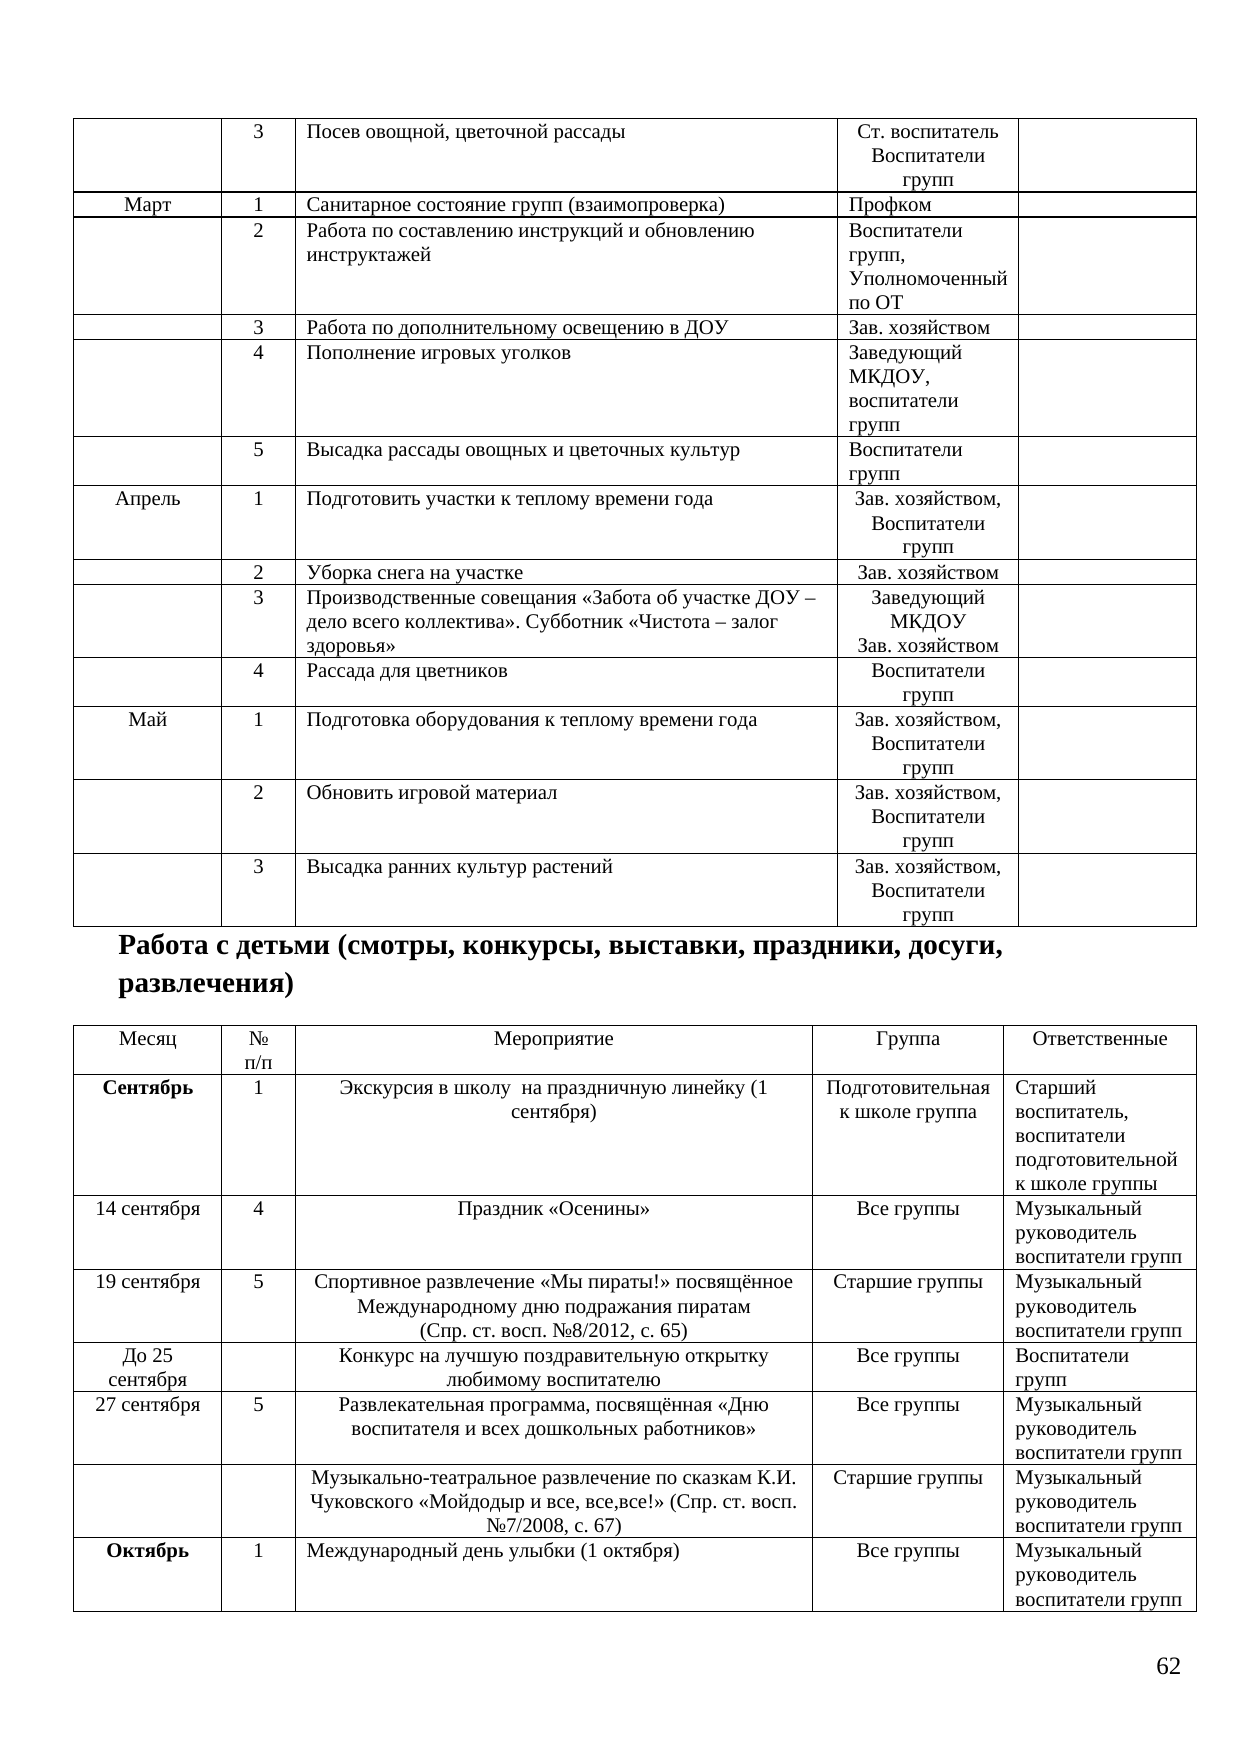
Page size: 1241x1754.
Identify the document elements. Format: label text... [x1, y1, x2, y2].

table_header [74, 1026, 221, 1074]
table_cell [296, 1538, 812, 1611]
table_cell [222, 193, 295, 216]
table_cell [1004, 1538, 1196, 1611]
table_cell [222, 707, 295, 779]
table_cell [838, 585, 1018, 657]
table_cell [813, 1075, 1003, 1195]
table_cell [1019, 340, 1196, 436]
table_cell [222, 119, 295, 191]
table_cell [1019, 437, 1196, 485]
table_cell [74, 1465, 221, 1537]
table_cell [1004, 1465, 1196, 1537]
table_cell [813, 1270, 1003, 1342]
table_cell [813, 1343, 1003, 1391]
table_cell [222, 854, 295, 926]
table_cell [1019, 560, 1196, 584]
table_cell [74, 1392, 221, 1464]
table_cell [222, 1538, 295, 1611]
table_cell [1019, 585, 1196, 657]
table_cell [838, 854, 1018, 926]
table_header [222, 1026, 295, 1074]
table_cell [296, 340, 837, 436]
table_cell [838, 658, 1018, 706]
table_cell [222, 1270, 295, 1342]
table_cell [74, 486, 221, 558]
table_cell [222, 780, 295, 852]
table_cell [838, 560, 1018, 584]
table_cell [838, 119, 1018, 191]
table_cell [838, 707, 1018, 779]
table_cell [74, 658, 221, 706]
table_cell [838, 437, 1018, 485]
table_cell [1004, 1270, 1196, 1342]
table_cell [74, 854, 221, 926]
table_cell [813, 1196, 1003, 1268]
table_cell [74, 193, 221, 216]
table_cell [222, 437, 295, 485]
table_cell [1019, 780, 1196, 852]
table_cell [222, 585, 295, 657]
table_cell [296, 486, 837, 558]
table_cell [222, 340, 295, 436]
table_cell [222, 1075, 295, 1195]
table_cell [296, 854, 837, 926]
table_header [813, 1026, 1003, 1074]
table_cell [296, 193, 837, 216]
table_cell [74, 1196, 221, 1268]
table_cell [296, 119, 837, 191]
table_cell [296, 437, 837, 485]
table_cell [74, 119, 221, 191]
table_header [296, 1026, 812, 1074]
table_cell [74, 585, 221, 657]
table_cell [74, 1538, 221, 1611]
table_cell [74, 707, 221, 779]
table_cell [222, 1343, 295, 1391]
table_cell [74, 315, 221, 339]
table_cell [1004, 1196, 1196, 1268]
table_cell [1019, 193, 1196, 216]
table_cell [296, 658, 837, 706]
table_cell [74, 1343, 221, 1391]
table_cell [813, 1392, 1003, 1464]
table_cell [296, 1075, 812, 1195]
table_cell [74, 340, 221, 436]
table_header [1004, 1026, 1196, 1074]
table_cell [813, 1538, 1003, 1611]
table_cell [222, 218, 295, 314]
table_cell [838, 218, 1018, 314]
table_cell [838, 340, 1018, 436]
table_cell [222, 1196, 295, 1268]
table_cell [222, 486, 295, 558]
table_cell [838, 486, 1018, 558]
text Работа с детьми (смотры, конкурсы, выставки, праздники, досуги, развлечения) [118, 927, 1181, 999]
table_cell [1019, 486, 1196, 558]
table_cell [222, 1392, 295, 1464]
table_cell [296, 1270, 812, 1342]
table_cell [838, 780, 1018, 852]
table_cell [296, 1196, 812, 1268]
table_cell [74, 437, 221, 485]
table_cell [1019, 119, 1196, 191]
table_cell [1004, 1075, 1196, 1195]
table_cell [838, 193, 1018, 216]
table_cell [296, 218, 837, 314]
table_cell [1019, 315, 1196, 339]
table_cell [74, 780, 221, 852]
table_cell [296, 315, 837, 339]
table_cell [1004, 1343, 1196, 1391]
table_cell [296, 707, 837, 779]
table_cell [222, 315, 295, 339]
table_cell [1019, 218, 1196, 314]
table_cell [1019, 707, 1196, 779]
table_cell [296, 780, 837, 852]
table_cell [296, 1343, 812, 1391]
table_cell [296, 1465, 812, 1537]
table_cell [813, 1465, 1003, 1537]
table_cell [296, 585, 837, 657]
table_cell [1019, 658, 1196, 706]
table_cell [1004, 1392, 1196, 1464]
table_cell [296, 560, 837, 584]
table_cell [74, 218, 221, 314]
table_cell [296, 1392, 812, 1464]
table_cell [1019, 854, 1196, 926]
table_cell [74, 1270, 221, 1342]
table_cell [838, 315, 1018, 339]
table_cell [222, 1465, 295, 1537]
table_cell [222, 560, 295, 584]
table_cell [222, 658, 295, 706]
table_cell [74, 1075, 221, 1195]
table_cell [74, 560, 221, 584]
